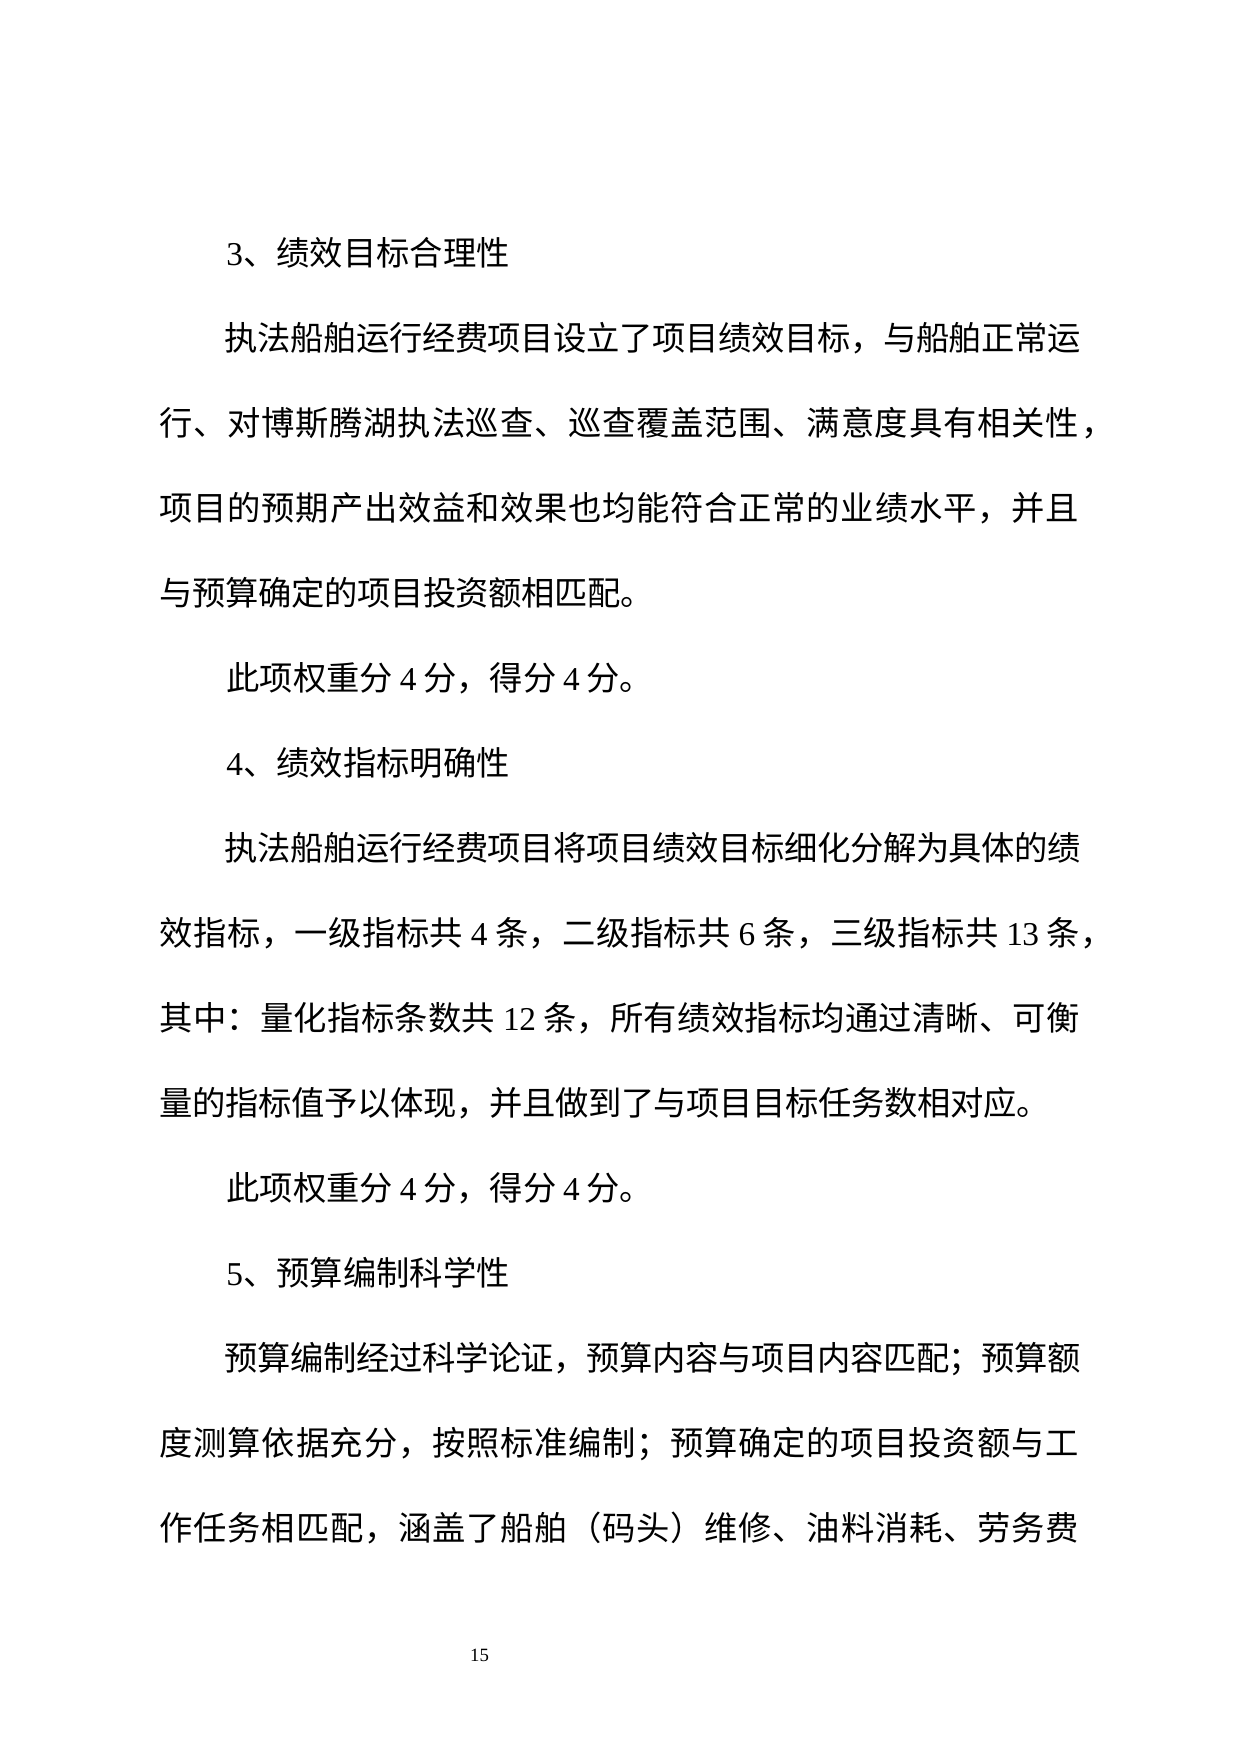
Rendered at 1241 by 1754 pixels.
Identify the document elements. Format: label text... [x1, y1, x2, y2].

text 此项权重分4分，得分4分。 [159, 634, 1081, 719]
list 预算编制科学性 [159, 1229, 1081, 1314]
text 3、绩效目标合理性 [159, 209, 1081, 294]
text 执法船舶运行经费项目将项目绩效目标细化分解为具体的绩效指标，一级指标共4条，二级指标共6条，三级指标共13条，其中：量化指标条数共12条，所有绩效指标均通过清晰、可衡量的指标值予以体现，并且做到了与项目目标任务数相对应。 [159, 804, 1081, 1144]
text 此项权重分4分，得分4分。 [159, 1144, 1081, 1229]
text 4、绩效指标明确性 [159, 719, 1081, 804]
text 执法船舶运行经费项目设立了项目绩效目标，与船舶正常运行、对博斯腾湖执法巡查、巡查覆盖范围、满意度具有相关性，项目的预期产出效益和效果也均能符合正常的业绩水平，并且与预算确定的项目投资额相匹配。 [159, 294, 1081, 634]
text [159, 1314, 1081, 1569]
